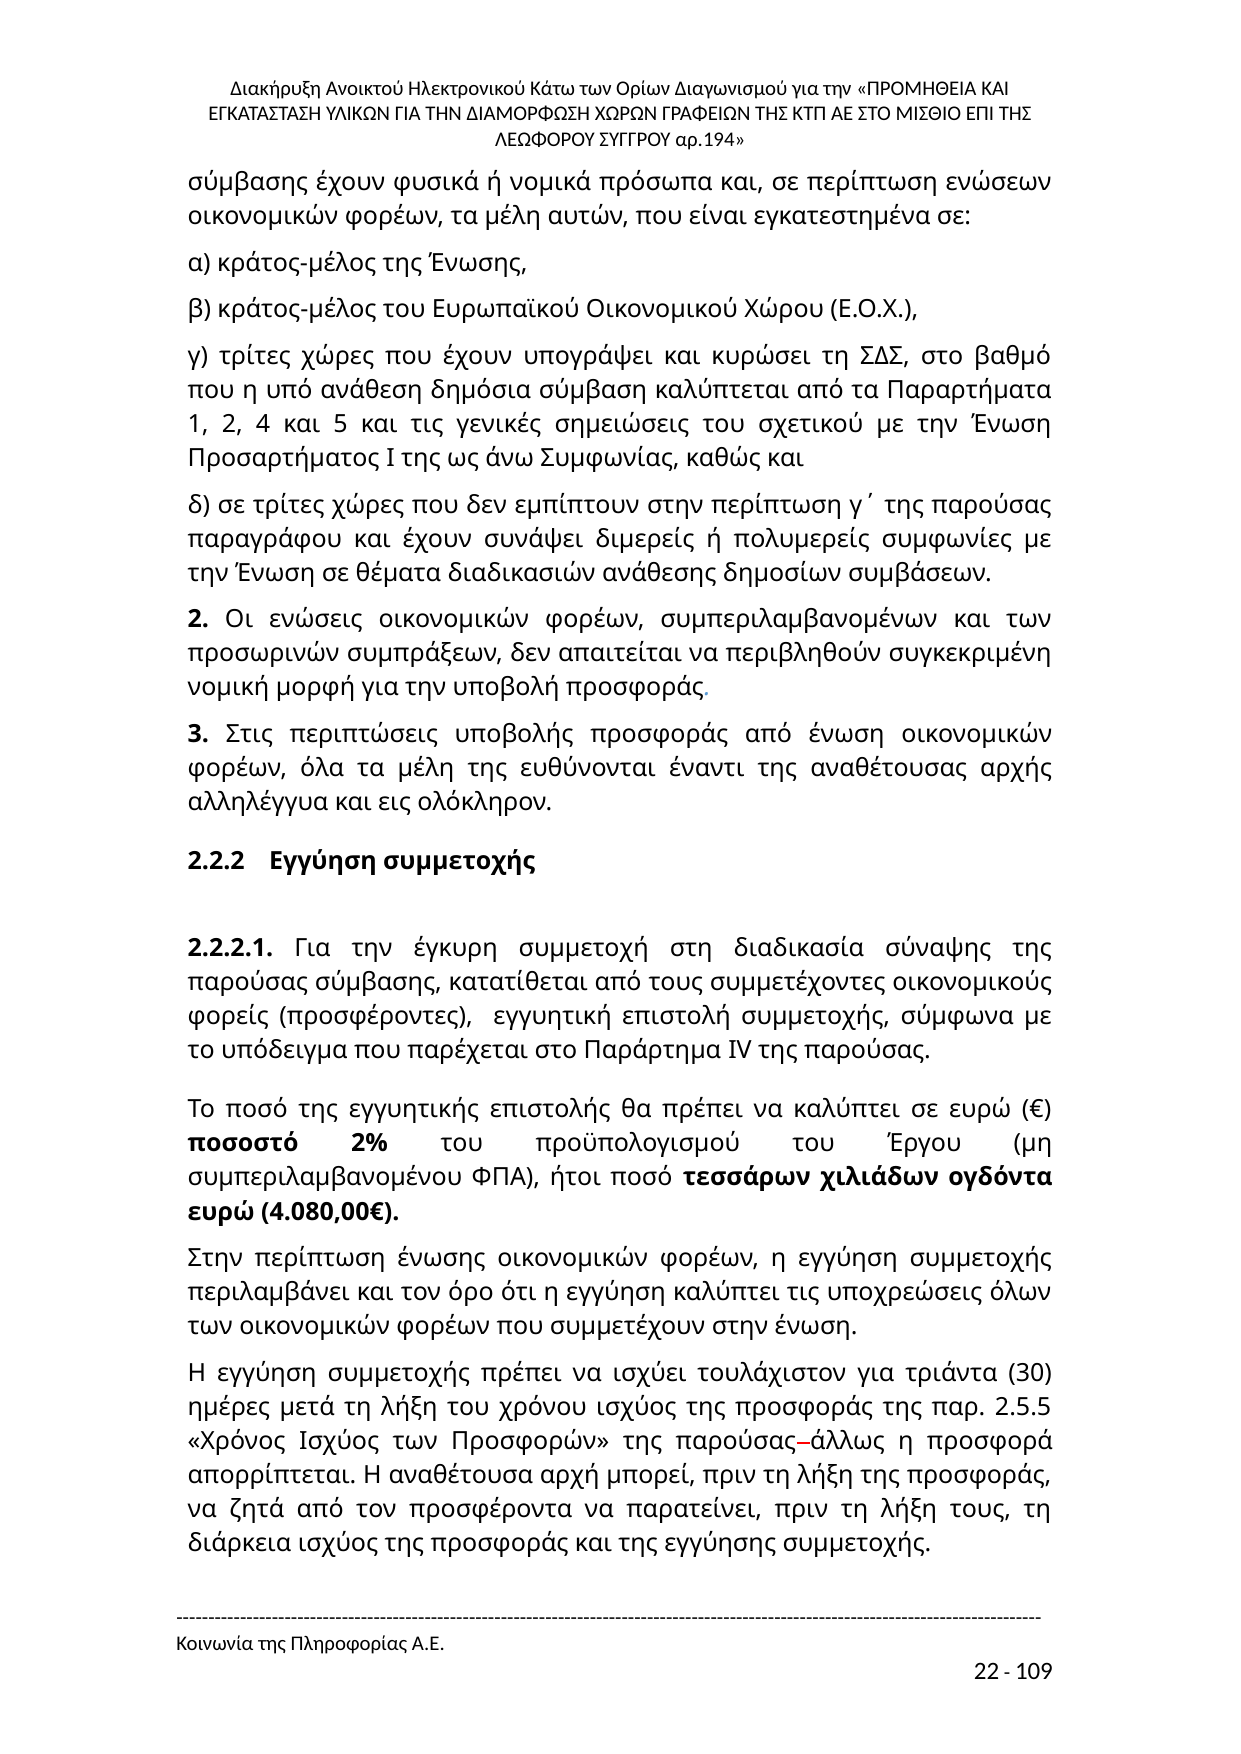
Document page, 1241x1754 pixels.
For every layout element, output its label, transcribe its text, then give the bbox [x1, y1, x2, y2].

text γ) τρίτες χώρες που έχουν υπογράψει και κυρώσει τη ΣΔΣ, στο βαθμό που η υπό ανάθεση δημόσια σύμβαση καλύπτεται από τα Παραρτήματα 1, 2, 4 και 5 και τις γενικές σημειώσεις του σχετικού με την Ένωση Προσαρτήματος I της ως άνω Συμφωνίας, καθώς και [187, 337, 1053, 474]
text α) κράτος-μέλος της Ένωσης, [187, 244, 1053, 278]
list 2.2.2.1. Για την έγκυρη συμμετοχή στη διαδικασία σύναψης της παρούσας σύμβασης, κατατίθεται από τους συμμετέχοντες οικονομικούς φορείς (προσφέροντες), εγγυητική επιστολή συμμετοχής, σύμφωνα με το υπόδειγμα που παρέχεται στο Παράρτημα IV της παρούσας. [187, 930, 1053, 1066]
text 2. Οι ενώσεις οικονομικών φορέων, συμπεριλαμβανομένων και των προσωρινών συμπράξεων, δεν απαιτείται να περιβληθούν συγκεκριμένη νομική μορφή για την υποβολή προσφοράς. [187, 601, 1053, 703]
text Στην περίπτωση ένωσης οικονομικών φορέων, η εγγύηση συμμετοχής περιλαμβάνει και τον όρο ότι η εγγύηση καλύπτει τις υποχρεώσεις όλων των οικονομικών φορέων που συμμετέχουν στην ένωση. [187, 1240, 1053, 1342]
text Η εγγύηση συμμετοχής πρέπει να ισχύει τουλάχιστον για τριάντα (30) ημέρες μετά τη λήξη του χρόνου ισχύος της προσφοράς της παρ. 2.5.5 «Χρόνος Ισχύος των Προσφορών» της παρούσας άλλως η προσφορά απορρίπτεται. Η αναθέτουσα αρχή μπορεί, πριν τη λήξη της προσφοράς, να ζητά από τον προσφέροντα να παρατείνει, πριν τη λήξη τους, τη διάρκεια ισχύος της προσφοράς και της εγγύησης συμμετοχής. [187, 1354, 1053, 1559]
text 3. Στις περιπτώσεις υποβολής προσφοράς από ένωση οικονομικών φορέων, όλα τα μέλη της ευθύνονται έναντι της αναθέτουσας αρχής αλληλέγγυα και εις ολόκληρον. [187, 716, 1053, 818]
text β) κράτος-μέλος του Ευρωπαϊκού Οικονομικού Χώρου (Ε.Ο.Χ.), [187, 291, 1053, 325]
subtitle Εγγύηση συμμετοχής [187, 843, 1053, 877]
text Το ποσό της εγγυητικής επιστολής θα πρέπει να καλύπτει σε ευρώ (€) ποσοστό 2% του προϋπολογισμού του Έργου (μη συμπεριλαμβανομένου ΦΠΑ), ήτοι ποσό τεσσάρων χιλιάδων ογδόντα ευρώ (4.080,00€). [187, 1091, 1053, 1227]
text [187, 164, 1053, 232]
text δ) σε τρίτες χώρες που δεν εμπίπτουν στην περίπτωση γ΄ της παρούσας παραγράφου και έχουν συνάψει διμερείς ή πολυμερείς συμφωνίες με την Ένωση σε θέματα διαδικασιών ανάθεσης δημοσίων συμβάσεων. [187, 486, 1053, 588]
